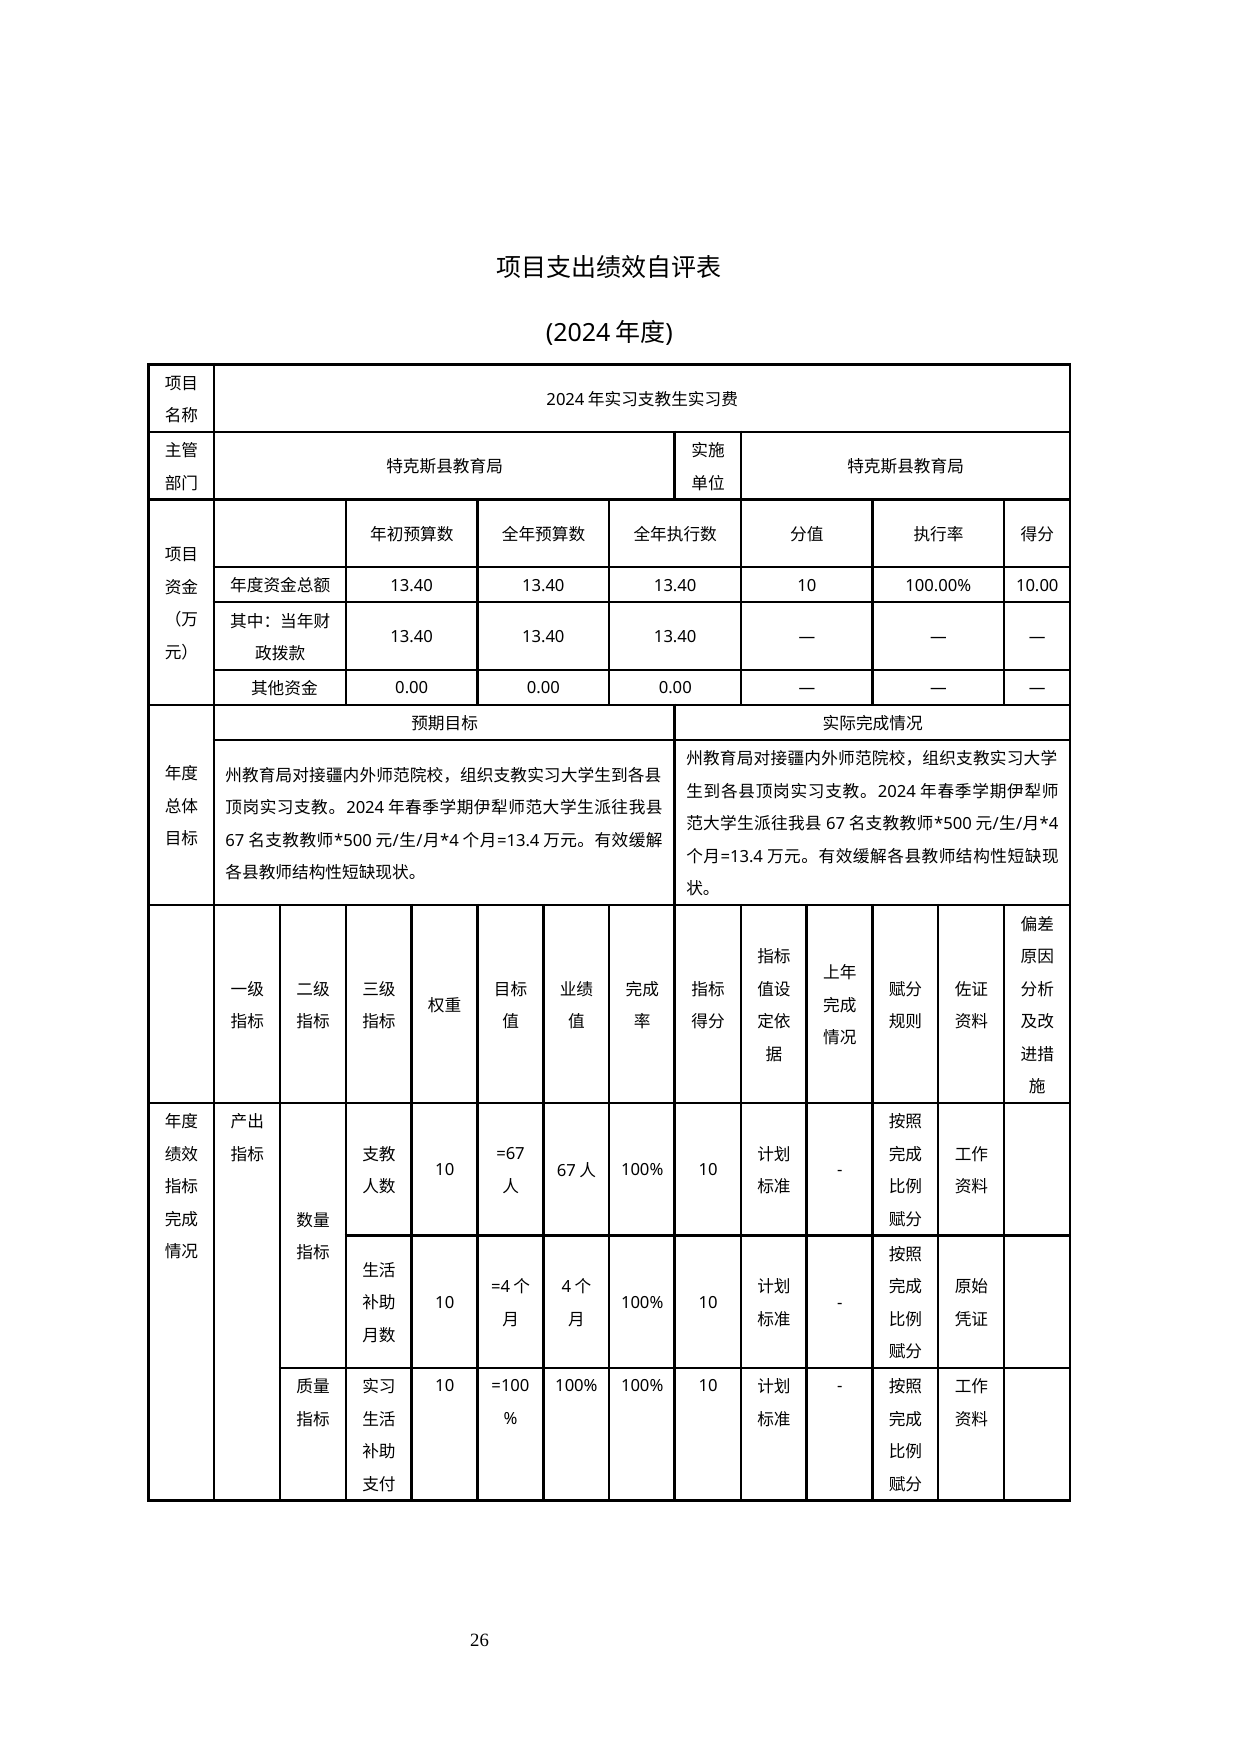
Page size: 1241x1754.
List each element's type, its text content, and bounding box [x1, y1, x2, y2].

table_cell 13.40 [610, 603, 740, 668]
table_cell 2024年实习支教生实习费 [215, 366, 1069, 431]
table_cell 按照完成比例赋分 [874, 1104, 937, 1234]
table_cell 产出指标 [215, 1104, 279, 1499]
table_cell 计划标准 [742, 1369, 805, 1499]
table_cell 其中：当年财政拨款 [215, 603, 345, 668]
table_cell 赋分规则 [874, 906, 937, 1101]
table_cell 项目资金（万元） [150, 501, 213, 703]
table_cell 特克斯县教育局 [215, 433, 673, 498]
table_cell 州教育局对接疆内外师范院校，组织支教实习大学生到各县顶岗实习支教。2024年春季学期伊犁师范大学生派往我县67名支教教师*500元/生/月*4个月=13.4万元。有效缓解各县教师结构性短缺现状。 [215, 741, 673, 904]
table_cell 年度总体目标 [150, 706, 213, 904]
table_cell 工作资料 [939, 1104, 1003, 1234]
table_cell 100% [610, 1104, 673, 1234]
table_cell 年度资金总额 [215, 568, 345, 601]
table_cell (2024年度) [148, 298, 1070, 363]
table_cell 67人 [545, 1104, 608, 1234]
table_cell 10 [676, 1237, 740, 1367]
table_cell 目标值 [479, 906, 542, 1101]
table_cell 年初预算数 [347, 501, 476, 566]
table_cell 13.40 [479, 568, 608, 601]
table_cell =67人 [479, 1104, 542, 1234]
table_cell 指标值设定依据 [742, 906, 805, 1101]
table_cell 执行率 [874, 501, 1003, 566]
table_cell — [874, 603, 1003, 668]
table_cell 实习生活补助支付准确率 [347, 1369, 410, 1499]
table_cell 完成率 [610, 906, 673, 1101]
table_cell 主管部门 [150, 433, 213, 498]
table_cell 偏差原因分析及改进措施 [1005, 906, 1069, 1101]
table_header 项目支出绩效自评表 [148, 233, 1070, 298]
table_cell 10 [676, 1104, 740, 1234]
table_cell 10.00 [1005, 568, 1069, 601]
table_cell — [1005, 671, 1069, 703]
table_cell 年度绩效指标完成情况 [150, 1104, 213, 1499]
table_cell 10 [742, 568, 871, 601]
table_cell 100% [610, 1237, 673, 1367]
table_cell 项目名称 [150, 366, 213, 431]
table_cell 业绩值 [545, 906, 608, 1101]
table_cell 权重 [413, 906, 476, 1101]
table_cell [1005, 1369, 1069, 1499]
table_cell 按照完成比例赋分 [874, 1237, 937, 1367]
table_cell — [742, 671, 871, 703]
table_cell 100% [610, 1369, 673, 1499]
table_cell - [808, 1237, 871, 1367]
table_cell 10 [413, 1237, 476, 1367]
table_cell 二级指标 [281, 906, 345, 1101]
table_cell 13.40 [347, 603, 476, 668]
table_cell 预期目标 [215, 706, 673, 739]
table_cell 10 [413, 1104, 476, 1234]
table_cell 全年预算数 [479, 501, 608, 566]
table_cell 得分 [1005, 501, 1069, 566]
table_cell 13.40 [479, 603, 608, 668]
table_cell 13.40 [610, 568, 740, 601]
table_cell 0.00 [347, 671, 476, 703]
table_cell 三级指标 [347, 906, 410, 1101]
table_cell 100.00% [874, 568, 1003, 601]
table_cell =4个月 [479, 1237, 542, 1367]
table_cell 特克斯县教育局 [742, 433, 1069, 498]
table_cell - [808, 1104, 871, 1234]
table_cell 全年执行数 [610, 501, 740, 566]
table_cell 其他资金 [215, 671, 345, 703]
table_cell 实际完成情况 [676, 706, 1069, 739]
table_cell [150, 906, 213, 1101]
table_cell =100% [479, 1369, 542, 1499]
table_cell 支教人数 [347, 1104, 410, 1234]
table_cell 原始凭证 [939, 1237, 1003, 1367]
table_cell 工作资料 [939, 1369, 1003, 1499]
table_cell 10 [676, 1369, 740, 1499]
table_cell 质量指标 [281, 1369, 345, 1499]
table_cell - [808, 1369, 871, 1499]
table_cell [215, 501, 345, 566]
table_cell 计划标准 [742, 1104, 805, 1234]
table_cell 0.00 [610, 671, 740, 703]
table_cell [1005, 1237, 1069, 1367]
table_cell 计划标准 [742, 1237, 805, 1367]
table_cell 指标得分 [676, 906, 740, 1101]
table_cell 生活补助月数 [347, 1237, 410, 1367]
table_cell — [874, 671, 1003, 703]
table_cell 实施单位 [676, 433, 740, 498]
table_cell 13.40 [347, 568, 476, 601]
table_cell 按照完成比例赋分 [874, 1369, 937, 1499]
table_cell 佐证资料 [939, 906, 1003, 1101]
table_cell 分值 [742, 501, 871, 566]
table_cell 州教育局对接疆内外师范院校，组织支教实习大学生到各县顶岗实习支教。2024年春季学期伊犁师范大学生派往我县67名支教教师*500元/生/月*4个月=13.4万元。有效缓解各县教师结构性短缺现状。 [676, 741, 1069, 904]
table_cell 数量指标 [281, 1104, 345, 1367]
table_cell 一级指标 [215, 906, 279, 1101]
table_cell 0.00 [479, 671, 608, 703]
table_cell [1005, 1104, 1069, 1234]
table_cell — [742, 603, 871, 668]
table_cell 上年完成情况 [808, 906, 871, 1101]
table_cell 100% [545, 1369, 608, 1499]
table_cell — [1005, 603, 1069, 668]
table_cell 10 [413, 1369, 476, 1499]
table_cell 4个月 [545, 1237, 608, 1367]
